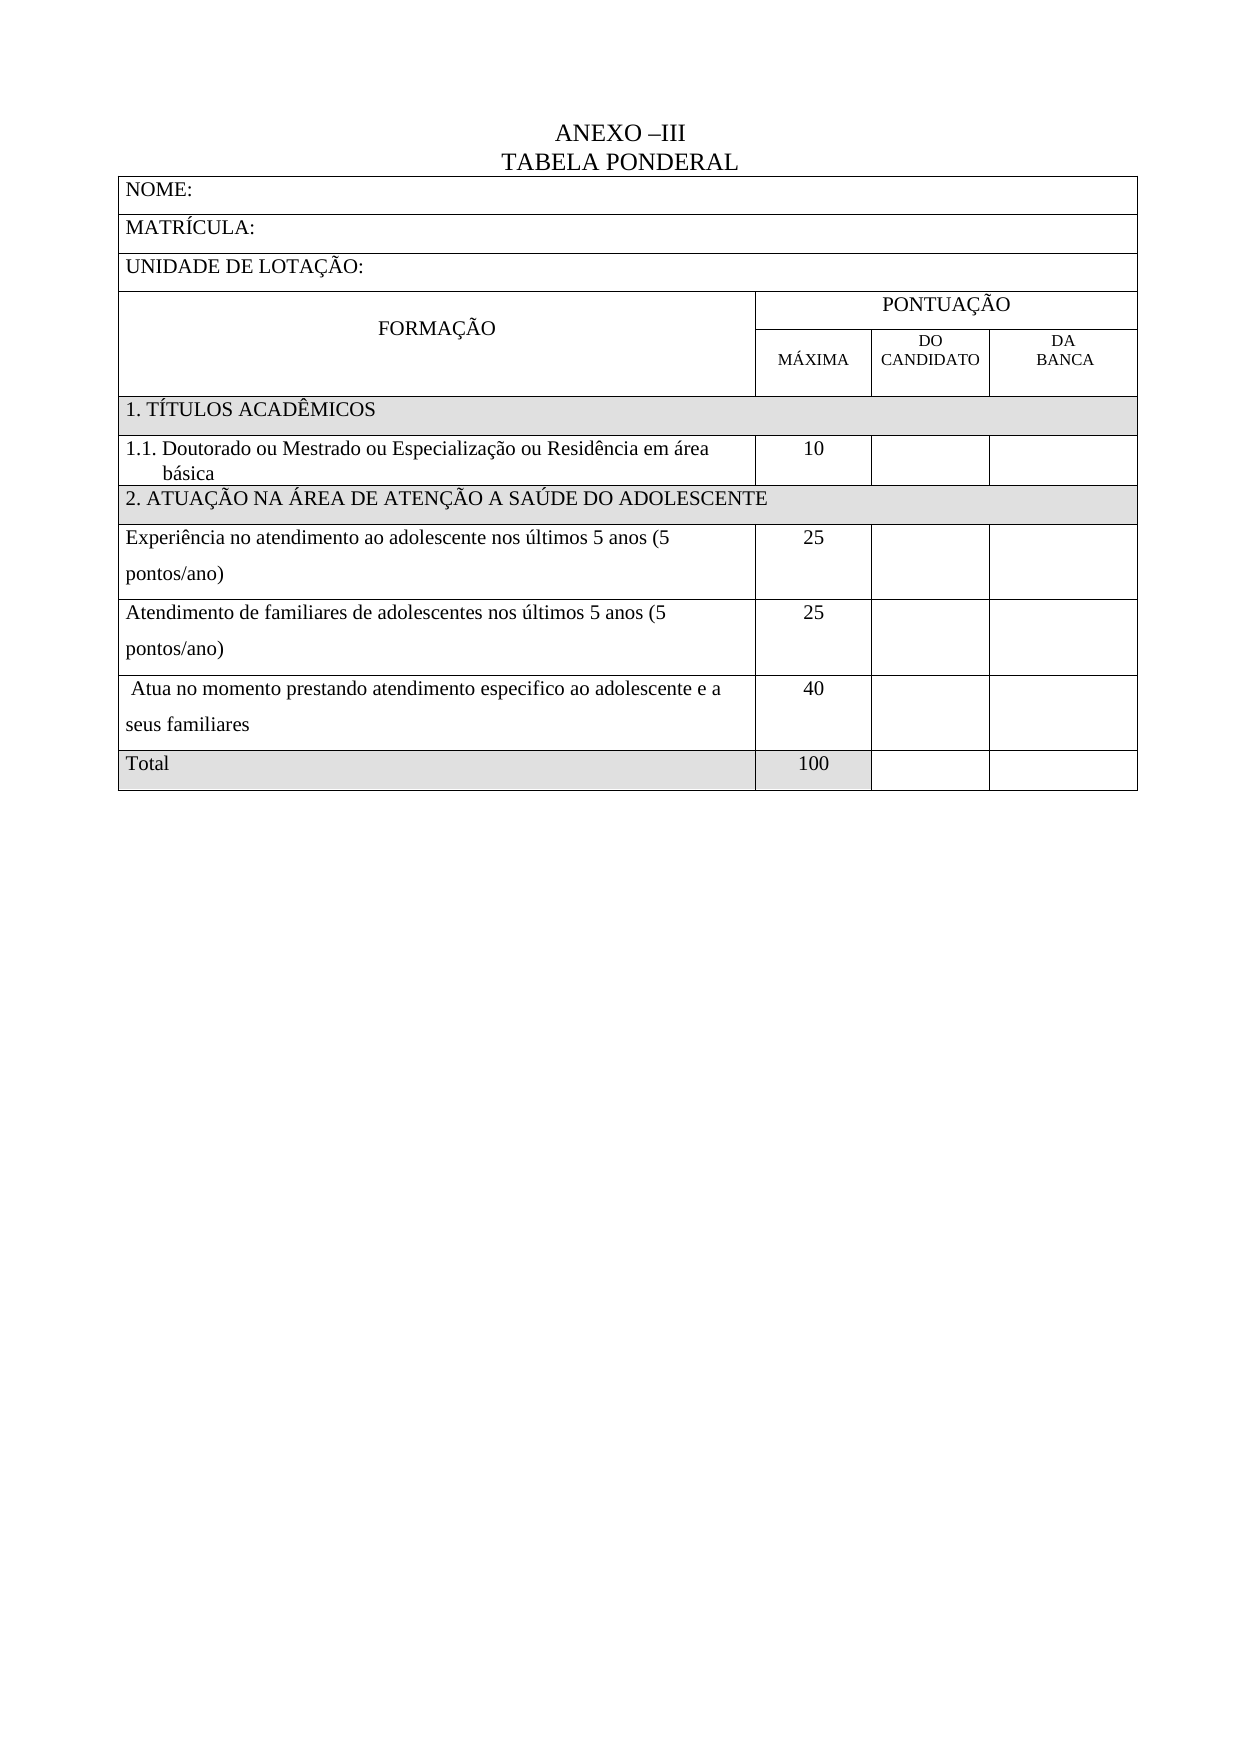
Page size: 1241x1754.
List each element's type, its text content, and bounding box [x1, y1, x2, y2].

table_cell [872, 676, 989, 750]
table_cell [990, 676, 1137, 750]
table_cell FORMAÇÃO [119, 292, 755, 396]
table_cell 100 [756, 751, 871, 789]
table_cell 1. TÍTULOS ACADÊMICOS [119, 397, 1137, 435]
table_cell 2. ATUAÇÃO NA ÁREA DE ATENÇÃO A SAÚDE DO ADOLESCENTE [119, 486, 1137, 524]
table_cell [990, 436, 1137, 484]
table_cell [990, 525, 1137, 599]
table_cell 1.1. Doutorado ou Mestrado ou Especialização ou Residência em área básica [119, 436, 755, 484]
table_cell MATRÍCULA: [119, 215, 1137, 252]
table_cell [872, 600, 989, 675]
table_cell 40 [756, 676, 871, 750]
table_cell [872, 525, 989, 599]
table_cell [990, 751, 1137, 789]
table_cell 10 [756, 436, 871, 484]
table_cell [990, 600, 1137, 675]
table_cell 25 [756, 600, 871, 675]
table_cell Atua no momento prestando atendimento especifico ao adolescente e a seus familiares [119, 676, 755, 750]
table_cell DA BANCA [990, 330, 1137, 396]
table_cell [872, 436, 989, 484]
table_cell Total [119, 751, 755, 789]
table_cell [872, 751, 989, 789]
text ANEXO –III [118, 118, 1122, 147]
table_cell MÁXIMA [756, 330, 871, 396]
table_cell PONTUAÇÃO [756, 292, 1137, 329]
table_cell DO CANDIDATO [872, 330, 989, 396]
text TABELA PONDERAL [118, 147, 1122, 176]
table_header NOME: [119, 177, 1137, 214]
table_cell 25 [756, 525, 871, 599]
table_cell UNIDADE DE LOTAÇÃO: [119, 254, 1137, 291]
table_cell Experiência no atendimento ao adolescente nos últimos 5 anos (5 pontos/ano) [119, 525, 755, 599]
table_cell Atendimento de familiares de adolescentes nos últimos 5 anos (5 pontos/ano) [119, 600, 755, 675]
